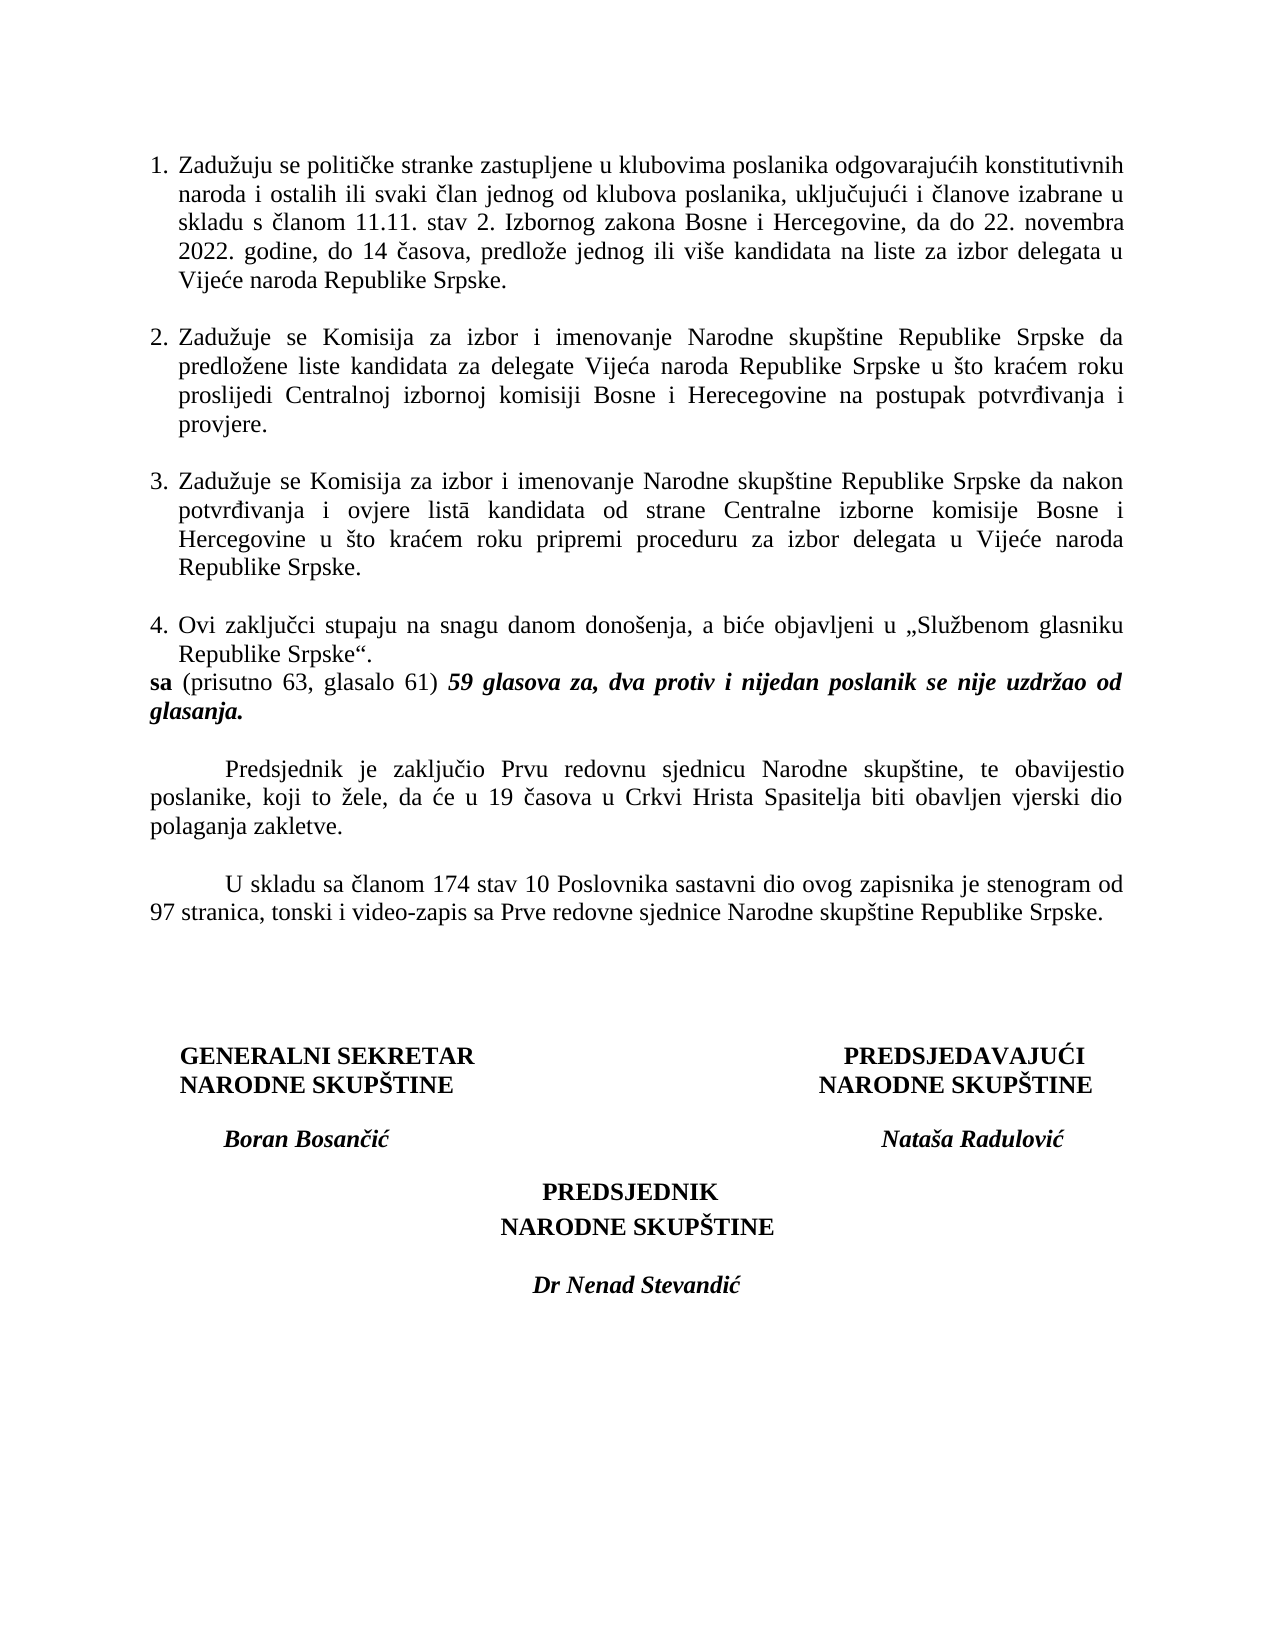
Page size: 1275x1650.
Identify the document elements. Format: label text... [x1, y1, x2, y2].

list Ovi zaključci stupaju na snagu danom donošenja, a biće objavljeni u „Službenom glasniku Republike Srpske“. [150, 610, 1125, 667]
subtitle Boran Bosančić Nataša Radulović [150, 1124, 1125, 1152]
text GENERALNI SEKRETAR PREDSJEDAVAJUĆI [150, 1041, 1125, 1070]
subtitle PREDSJEDNIK [150, 1177, 1125, 1206]
list Zadužuje se Komisija za izbor i imenovanje Narodne skupštine Republike Srpske da nakon potvrđivanja i ovjere listā kandidata od strane Centralne izborne komisije Bosne i Hercegovine u što kraćem roku pripremi proceduru za izbor delegata u Vijeće naroda Republike Srpske. [150, 466, 1125, 581]
text NARODNE SKUPŠTINE NARODNE SKUPŠTINE [150, 1070, 1125, 1099]
text Dr Nenad Stevandić [150, 1270, 1125, 1299]
list Zadužuje se Komisija za izbor i imenovanje Narodne skupštine Republike Srpske da predložene liste kandidata za delegate Vijeća naroda Republike Srpske u što kraćem roku proslijedi Centralnoj izbornoj komisiji Bosne i Herecegovine na postupak potvrđivanja i provjere. [150, 322, 1125, 437]
text NARODNE SKUPŠTINE [150, 1212, 1125, 1241]
text sa (prisutno 63, glasalo 61) 59 glasova za, dva protiv i nijedan poslanik se nije uzdržao od glasanja. [150, 667, 1125, 725]
text U skladu sa članom 174 stav 10 Poslovnika sastavni dio ovog zapisnika je stenogram od 97 stranica, tonski i video-zapis sa Prve redovne sjednice Narodne skupštine Republike Srpske. [150, 869, 1125, 926]
list Zadužuju se političke stranke zastupljene u klubovima poslanika odgovarajućih konstitutivnih naroda i ostalih ili svaki član jednog od klubova poslanika, uključujući i članove izabrane u skladu s članom 11.11. stav 2. Izbornog zakona Bosne i Hercegovine, da do 22. novembra 2022. godine, do 14 časova, predlože jednog ili više kandidata na liste za izbor delegata u Vijeće naroda Republike Srpske. [150, 150, 1125, 294]
text Predsjednik je zaključio Prvu redovnu sjednicu Narodne skupštine, te obavijestio poslanike, koji to žele, da će u 19 časova u Crkvi Hrista Spasitelja biti obavljen vjerski dio polaganja zakletve. [150, 754, 1125, 840]
